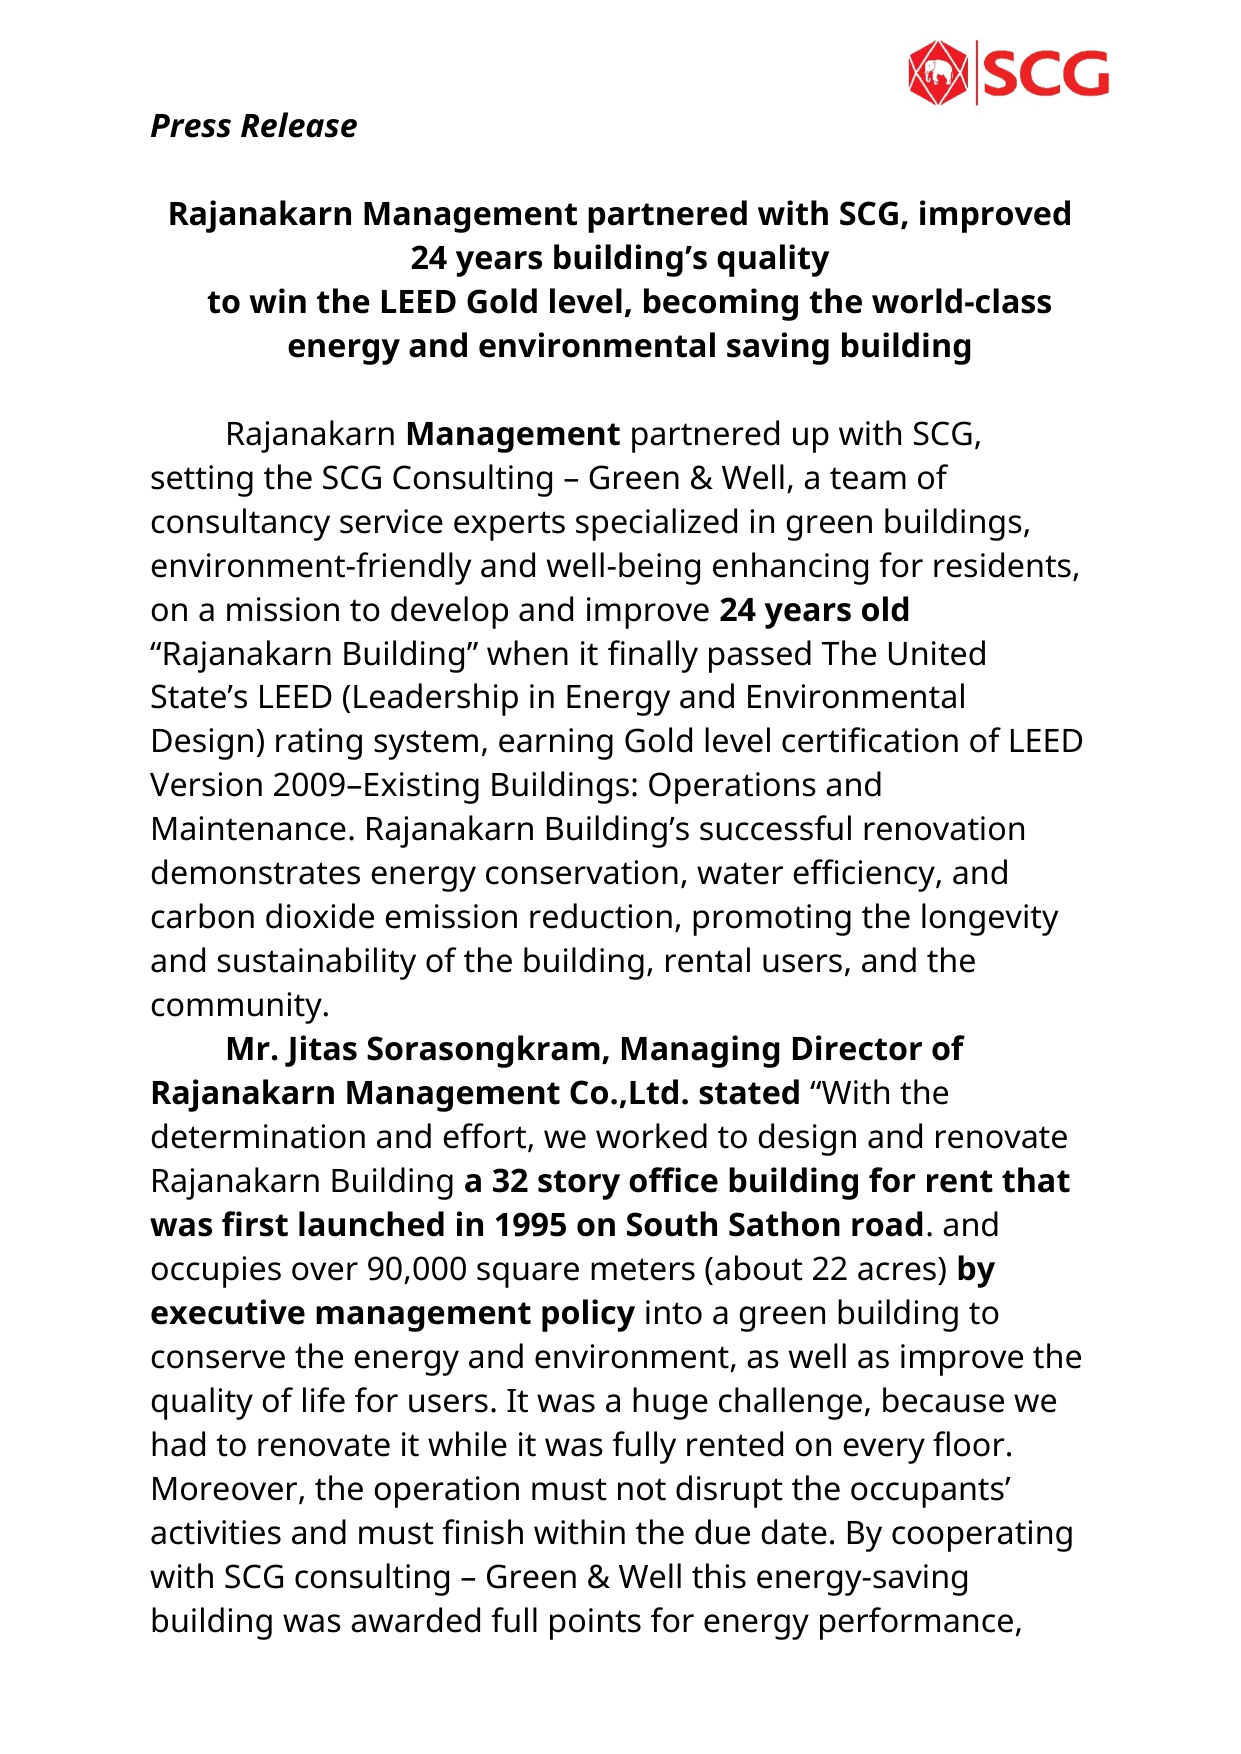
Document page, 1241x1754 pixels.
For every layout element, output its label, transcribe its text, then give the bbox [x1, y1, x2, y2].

text Press Release [150, 103, 1090, 147]
text to win the LEED Gold level, becoming the world-class energy and environmental saving building [150, 279, 1110, 367]
text Rajanakarn Management partnered with SCG, improved 24 years building’s quality [150, 191, 1090, 279]
text Rajanakarn Management partnered up with SCG, setting the SCG Consulting – Green & Well, a team of consultancy service experts specialized in green buildings, environment-friendly and well-being enhancing for residents, on a mission to develop and improve 24 years old “Rajanakarn Building” when it finally passed The United State’s LEED (Leadership in Energy and Environmental Design) rating system, earning Gold level certification of LEED Version 2009–Existing Buildings: Operations and Maintenance. Rajanakarn Building’s successful renovation demonstrates energy conservation, water efficiency, and carbon dioxide emission reduction, promoting the longevity and sustainability of the building, rental users, and the community. [150, 411, 1090, 1026]
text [150, 1026, 1090, 1642]
